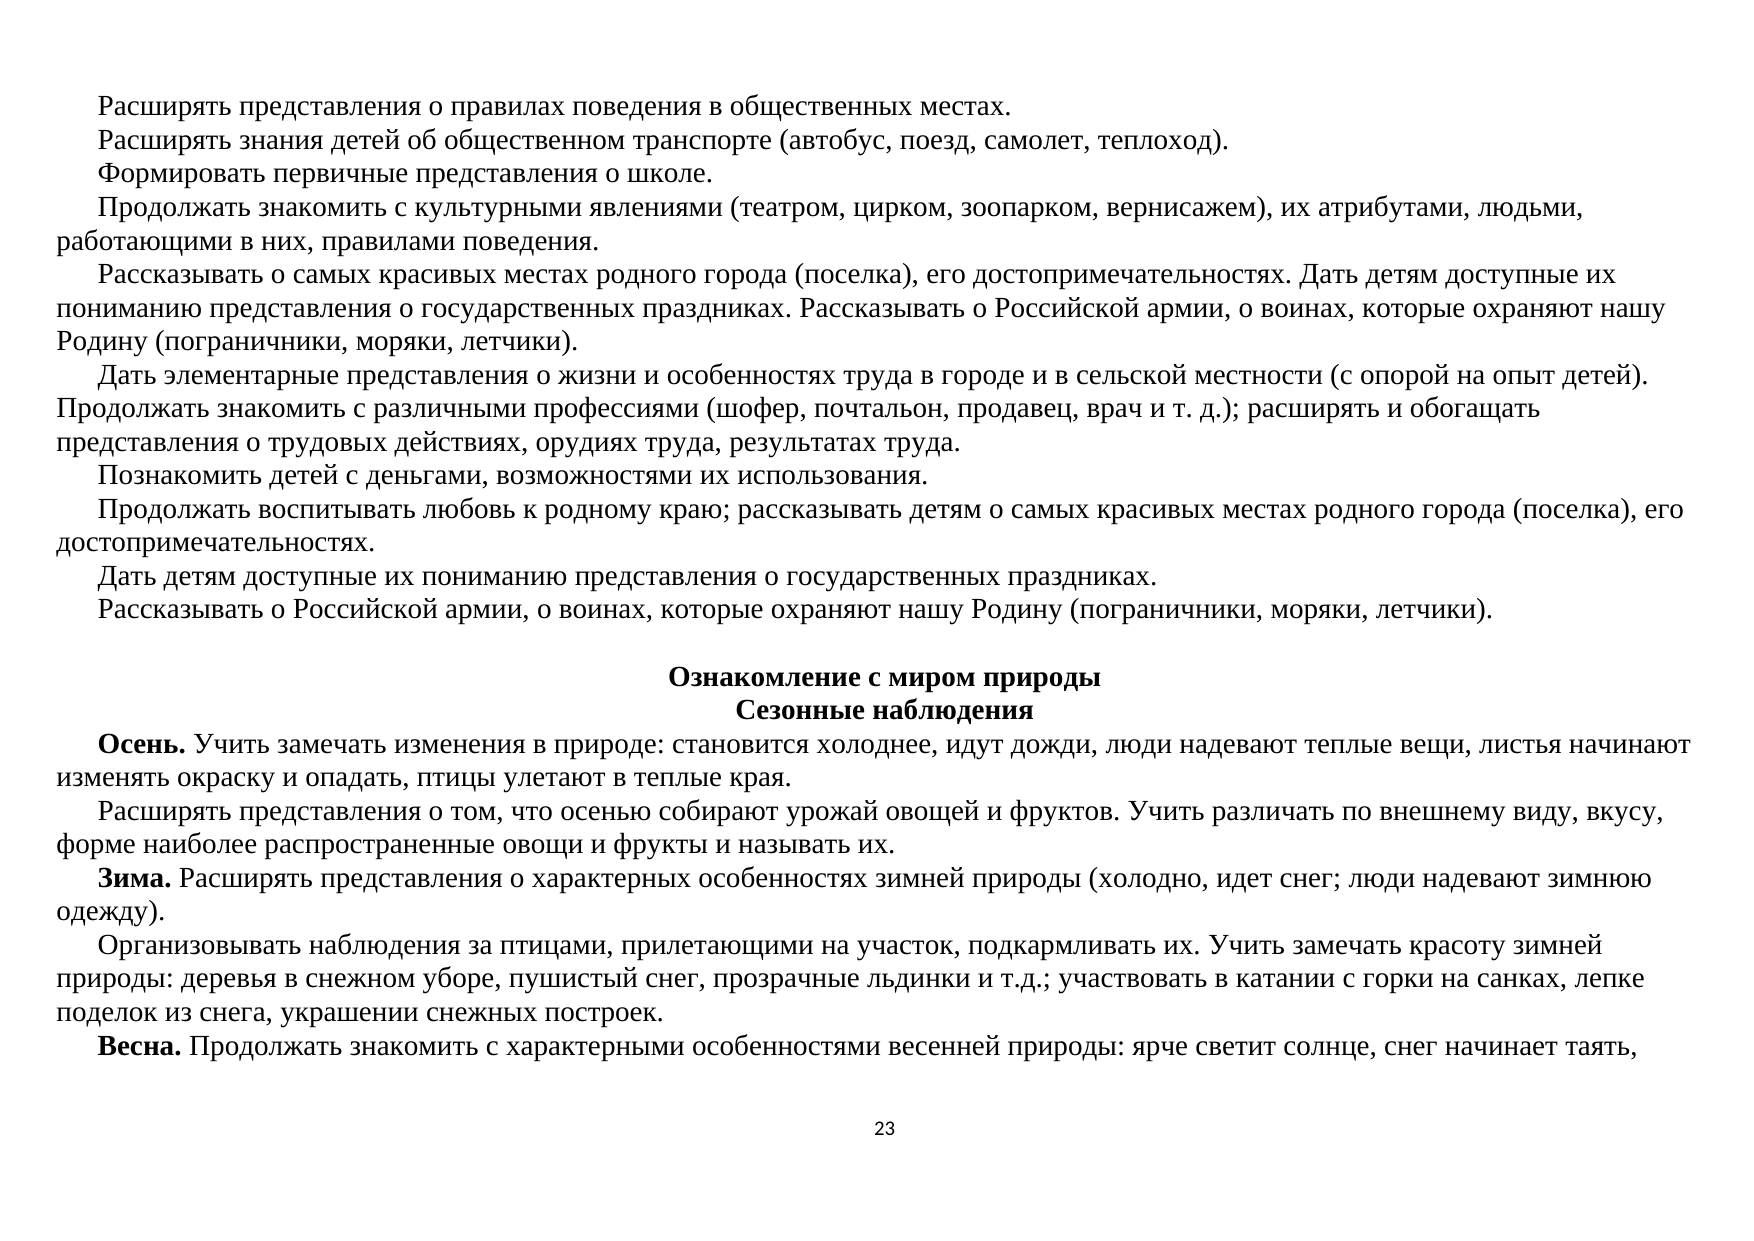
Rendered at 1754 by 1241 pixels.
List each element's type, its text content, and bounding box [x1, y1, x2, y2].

text Расширять представления о правилах поведения в общественных местах. [56, 88, 1713, 122]
text Ознакомление с миром природы [56, 659, 1713, 692]
text Организовывать наблюдения за птицами, прилетающими на участок, подкармливать их. Учить замечать красоту зимней природы: деревья в снежном уборе, пушистый снег, прозрачные льдинки и т.д.; участвовать в катании с горки на санках, лепке поделок из снега, украшении снежных построек. [56, 927, 1713, 1028]
text Зима. Расширять представления о характерных особенностях зимней природы (холодно, идет снег; люди надевают зимнюю одежду). [56, 860, 1713, 927]
text Расширять знания детей об общественном транспорте (автобус, поезд, самолет, теплоход). [56, 122, 1713, 156]
text Дать элементарные представления о жизни и особенностях труда в городе и в сельской местности (с опорой на опыт детей). Продолжать знакомить с различными профессиями (шофер, почтальон, продавец, врач и т. д.); расширять и обогащать представления о трудовых действиях, орудиях труда, результатах труда. [56, 357, 1713, 457]
text Формировать первичные представления о школе. [56, 156, 1713, 189]
text Познакомить детей с деньгами, возможностями их использования. [56, 457, 1713, 491]
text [56, 1028, 1713, 1061]
text Рассказывать о самых красивых местах родного города (поселка), его достопримечательностях. Дать детям доступные их пониманию представления о государственных праздниках. Рассказывать о Российской армии, о воинах, которые охраняют нашу Родину (пограничники, моряки, летчики). [56, 256, 1713, 357]
text Сезонные наблюдения [56, 692, 1713, 726]
text Осень. Учить замечать изменения в природе: становится холоднее, идут дожди, люди надевают теплые вещи, листья начинают изменять окраску и опадать, птицы улетают в теплые края. [56, 726, 1713, 793]
text Расширять представления о том, что осенью собирают урожай овощей и фруктов. Учить различать по внешнему виду, вкусу, форме наиболее распространенные овощи и фрукты и называть их. [56, 793, 1713, 860]
text Продолжать знакомить с культурными явлениями (театром, цирком, зоопарком, вернисажем), их атрибутами, людьми, работающими в них, правилами поведения. [56, 189, 1713, 256]
text Продолжать воспитывать любовь к родному краю; рассказывать детям о самых красивых местах родного города (поселка), его достопримечательностях. [56, 491, 1713, 558]
text Дать детям доступные их пониманию представления о государственных праздниках. [56, 558, 1713, 592]
text Рассказывать о Российской армии, о воинах, которые охраняют нашу Родину (пограничники, моряки, летчики). [56, 592, 1713, 625]
